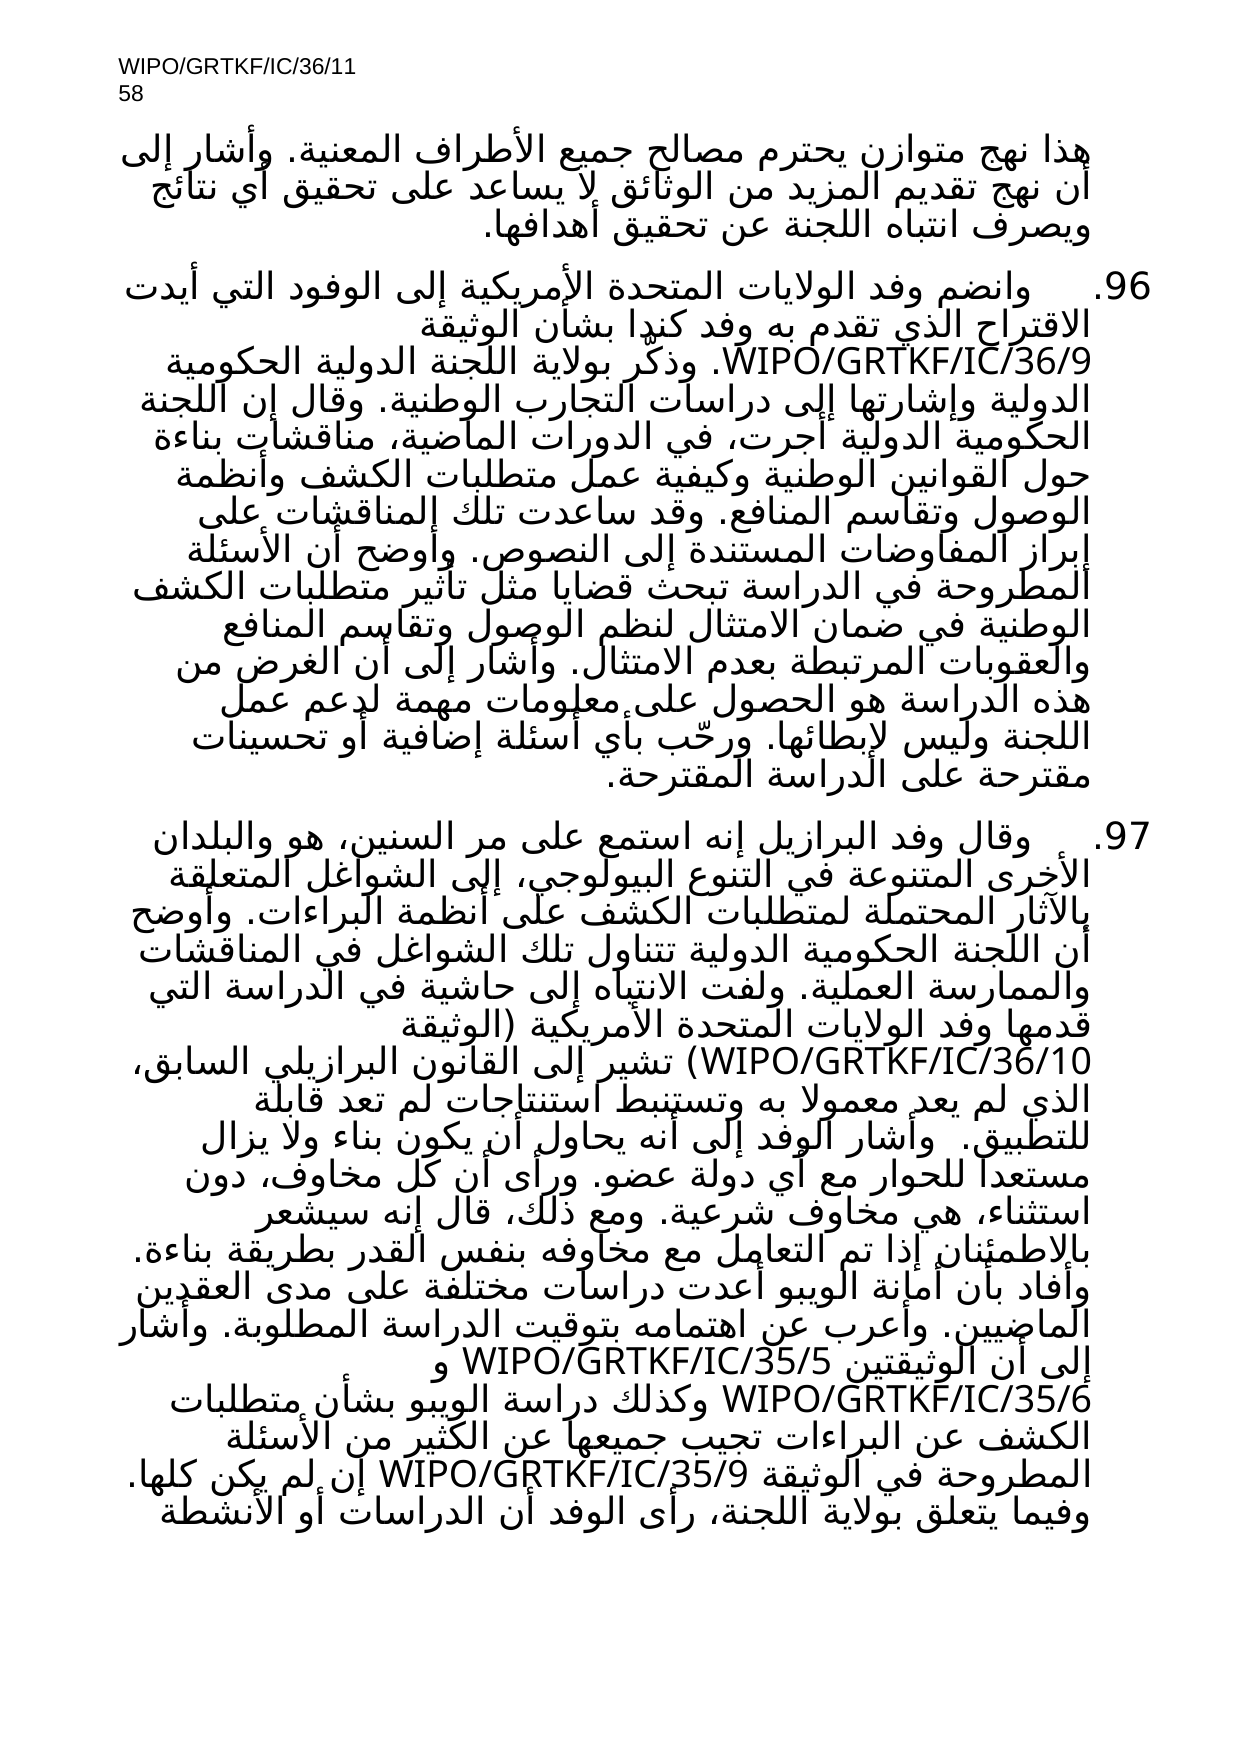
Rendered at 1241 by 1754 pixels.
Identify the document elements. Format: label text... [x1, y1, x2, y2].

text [118, 132, 1092, 245]
text وانضم وفد الولايات المتحدة الأمريكية إلى الوفود التي أيدت الاقتراح الذي تقدم به وفد كندا بشأن الوثيقة WIPO/GRTKF/IC/36/9. وذكّر بولاية اللجنة الدولية الحكومية الدولية وإشارتها إلى دراسات التجارب الوطنية. وقال إن اللجنة الحكومية الدولية أجرت، في الدورات الماضية، مناقشات بناءة حول القوانين الوطنية وكيفية عمل متطلبات الكشف وأنظمة الوصول وتقاسم المنافع. وقد ساعدت تلك المناقشات على إبراز المفاوضات المستندة إلى النصوص. وأوضح أن الأسئلة المطروحة في الدراسة تبحث قضايا مثل تأثير متطلبات الكشف الوطنية في ضمان الامتثال لنظم الوصول وتقاسم المنافع والعقوبات المرتبطة بعدم الامتثال. وأشار إلى أن الغرض من هذه الدراسة هو الحصول على معلومات مهمة لدعم عمل اللجنة وليس لإبطائها. ورحّب بأي أسئلة إضافية أو تحسينات مقترحة على الدراسة المقترحة. [118, 270, 1092, 795]
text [118, 820, 1092, 1532]
